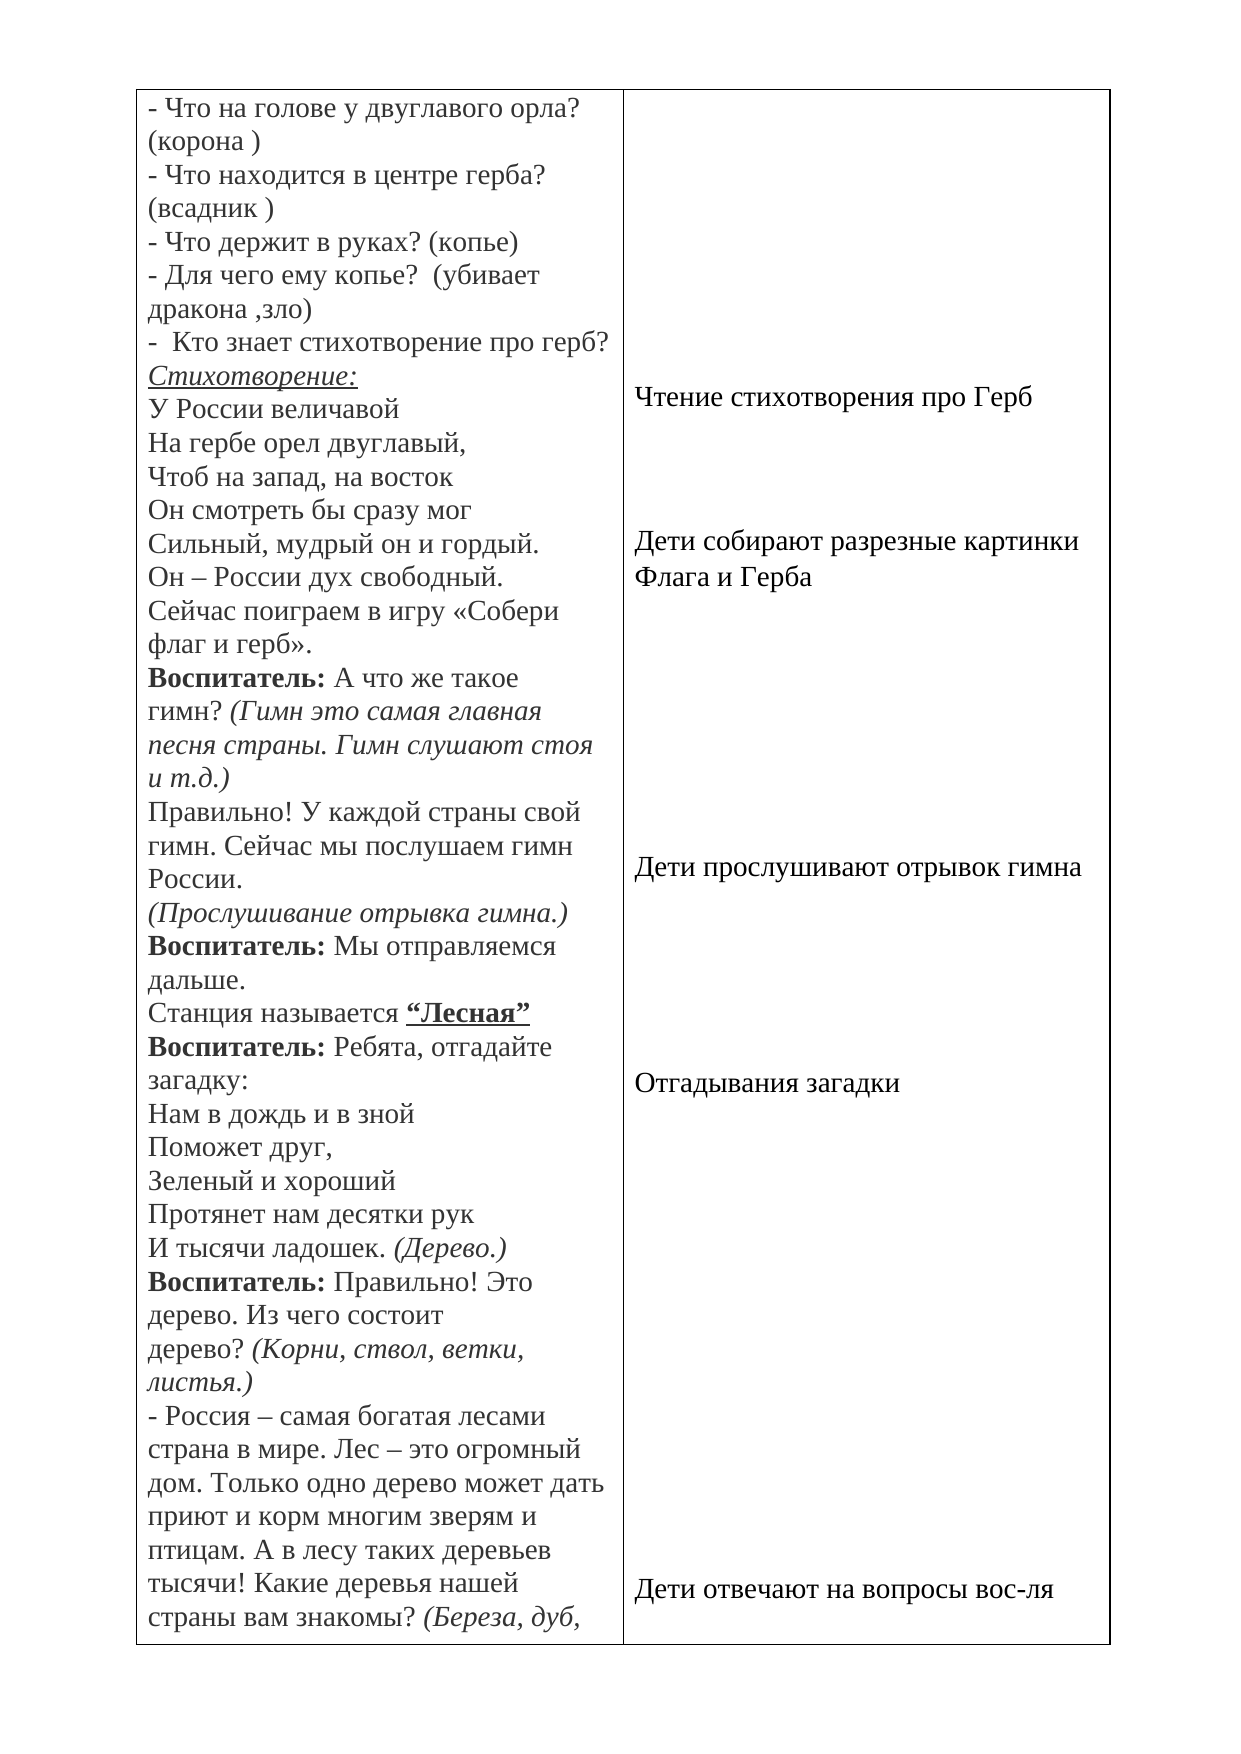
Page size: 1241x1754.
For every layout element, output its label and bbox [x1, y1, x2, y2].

table_cell [624, 90, 1109, 1644]
table_cell [137, 90, 623, 1644]
